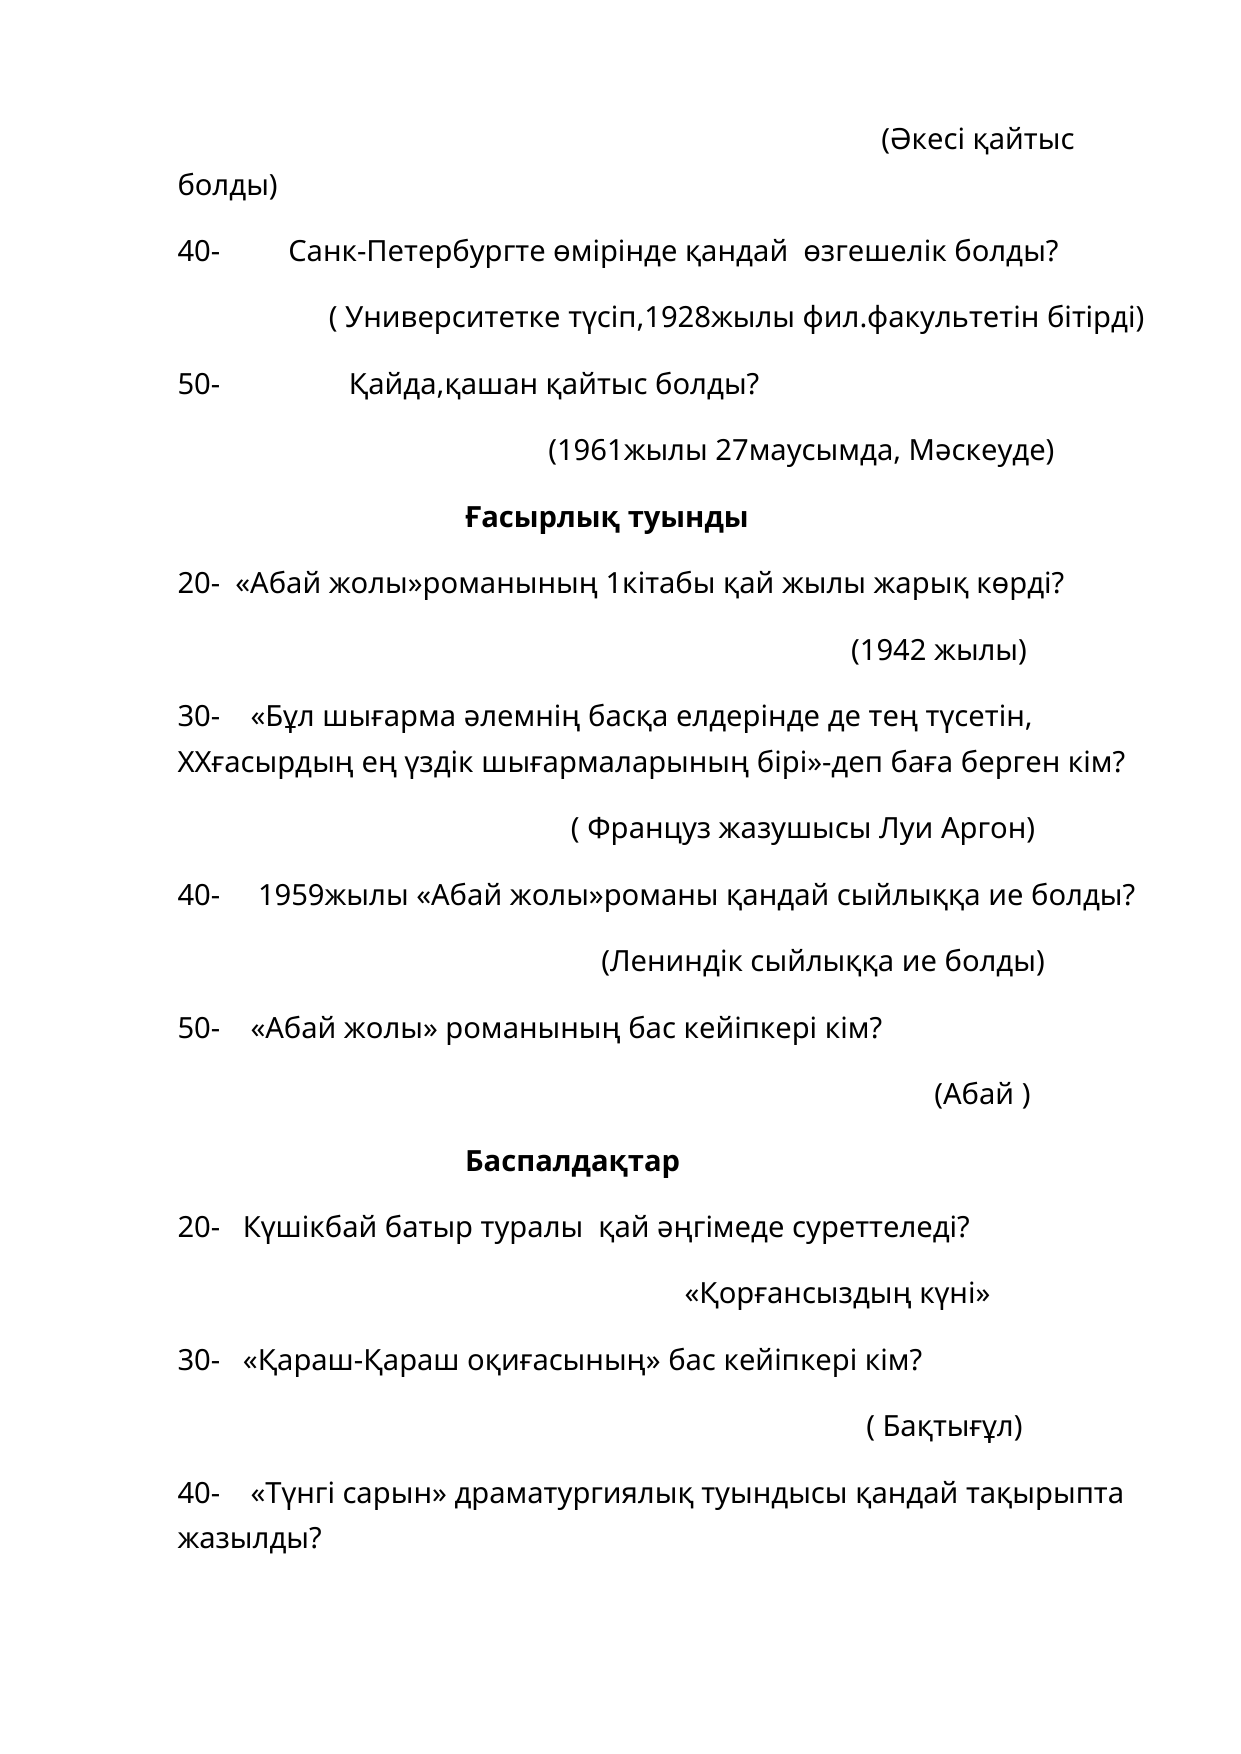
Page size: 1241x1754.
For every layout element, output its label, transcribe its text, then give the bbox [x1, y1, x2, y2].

text (1942 жылы) [177, 629, 1152, 669]
text Баспалдақтар [177, 1140, 1152, 1179]
text Ғасырлық туынды [177, 496, 1152, 536]
text 20- «Абай жолы»романының 1кітабы қай жылы жарық көрді? [177, 562, 1152, 602]
text (Абай ) [177, 1073, 1152, 1113]
text (Лениндік сыйлыққа ие болды) [177, 940, 1152, 980]
text 40- «Түнгі сарын» драматургиялық туындысы қандай тақырыпта жазылды? [177, 1472, 1152, 1557]
text 50- Қайда,қашан қайтыс болды? [177, 363, 1152, 403]
text 40- Санк-Петербургте өмірінде қандай өзгешелік болды? [177, 230, 1152, 270]
text 20- Күшікбай батыр туралы қай әңгімеде суреттеледі? [177, 1206, 1152, 1246]
text 50- «Абай жолы» романының бас кейіпкері кім? [177, 1007, 1152, 1047]
text (1961жылы 27маусымда, Мәскеуде) [177, 429, 1152, 469]
text 30- «Бұл шығарма әлемнің басқа елдерінде де тең түсетін, ХХғасырдың ең үздік шығармаларының бірі»-деп баға берген кім? [177, 695, 1152, 781]
text (Әкесі қайтыс болды) [177, 118, 1152, 203]
text ( Университетке түсіп,1928жылы фил.факультетін бітірді) [177, 297, 1152, 336]
text 30- «Қараш-Қараш оқиғасының» бас кейіпкері кім? [177, 1339, 1152, 1379]
text «Қорғансыздың күні» [177, 1273, 1152, 1312]
text ( Бақтығұл) [177, 1406, 1152, 1445]
text ( Француз жазушысы Луи Аргон) [177, 807, 1152, 847]
text 40- 1959жылы «Абай жолы»романы қандай сыйлыққа ие болды? [177, 874, 1152, 914]
